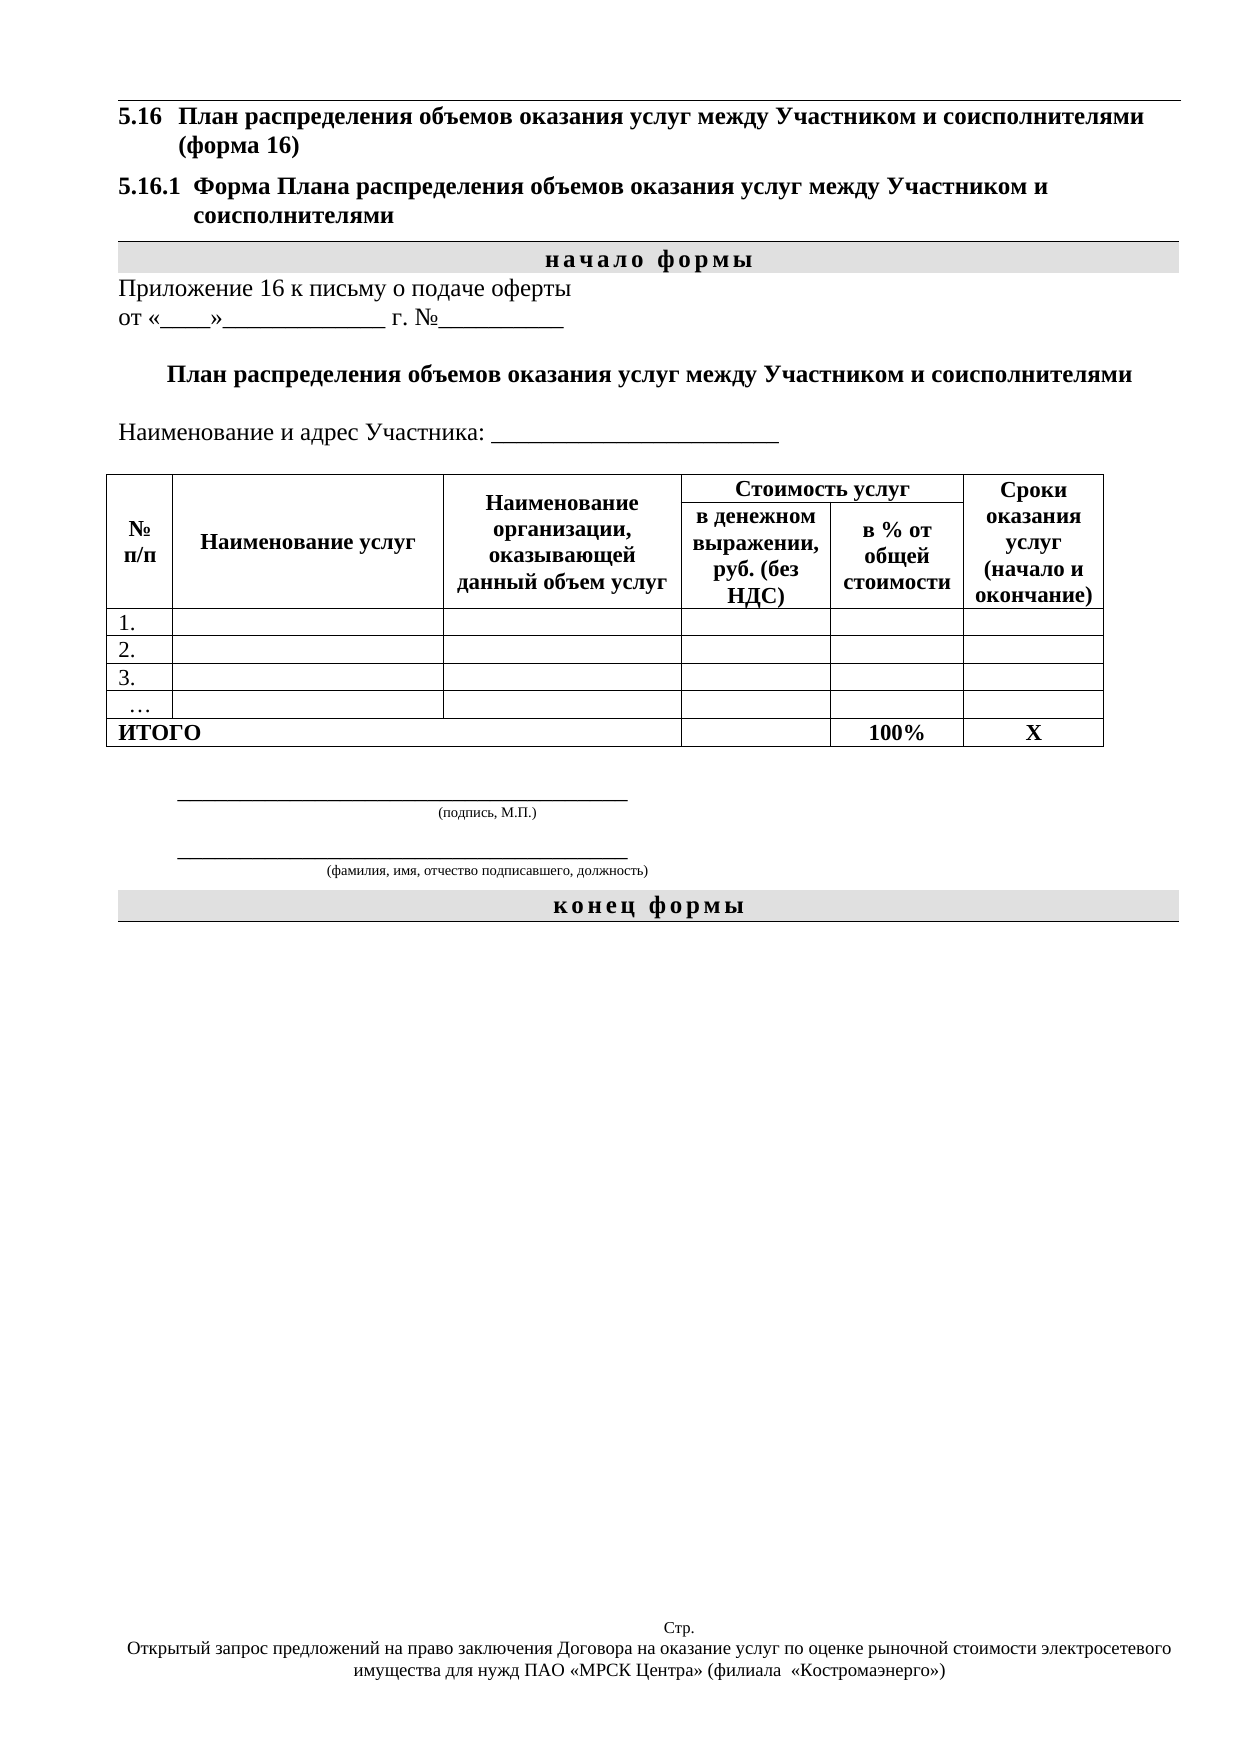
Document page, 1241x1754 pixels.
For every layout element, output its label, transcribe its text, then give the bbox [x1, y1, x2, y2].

table_cell [682, 609, 830, 635]
table_cell [173, 609, 443, 635]
text начало формы [118, 242, 1179, 273]
table_cell 100% [831, 719, 963, 746]
table_cell [964, 691, 1103, 718]
table_cell ИТОГО [107, 719, 681, 746]
table_cell [964, 609, 1103, 635]
table_cell [444, 691, 681, 718]
text конец формы [118, 890, 1179, 921]
table_cell [682, 691, 830, 718]
table_cell [682, 636, 830, 663]
table_cell [107, 636, 172, 663]
text Приложение 16 к письму о подаче оферты от «____»_____________ г. №__________ [118, 273, 1181, 330]
text Наименование и адрес Участника: _______________________ [118, 417, 1181, 445]
table_cell [964, 664, 1103, 690]
text (фамилия, имя, отчество подписавшего, должность) [118, 862, 797, 890]
table_cell [173, 664, 443, 690]
table_header № п/п [107, 475, 172, 608]
subtitle Форма Плана распределения объемов оказания услуг между Участником и соисполнителями [118, 171, 1181, 228]
table_cell [444, 636, 681, 663]
table_header Стоимость услуг [682, 475, 963, 502]
table_cell [682, 719, 830, 746]
table_cell [444, 609, 681, 635]
table_cell [831, 636, 963, 663]
table_cell [173, 691, 443, 718]
text ____________________________________ [118, 775, 1181, 804]
table_cell [831, 664, 963, 690]
table_cell [107, 664, 172, 690]
table_header Наименование услуг [173, 475, 443, 608]
table_cell [444, 664, 681, 690]
table_cell [964, 636, 1103, 663]
text План распределения объемов оказания услуг между Участником и соисполнителями [118, 359, 1181, 388]
table_cell [831, 609, 963, 635]
table_cell в % от общей стоимости [831, 503, 963, 608]
table_cell [173, 636, 443, 663]
text ____________________________________ [118, 833, 1181, 862]
text (подпись, М.П.) [118, 804, 797, 833]
table_cell [831, 691, 963, 718]
table_cell [682, 664, 830, 690]
table_cell [107, 609, 172, 635]
table_header Наименование организации, оказывающей данный объем услуг [444, 475, 681, 608]
subtitle План распределения объемов оказания услуг между Участником и соисполнителями (форма 16) [118, 101, 1181, 158]
table_cell Х [964, 719, 1103, 746]
table_header Сроки оказания услуг (начало и окончание) [964, 475, 1103, 608]
table_cell в денежном выражении, руб. (без НДС) [682, 503, 830, 608]
table_cell … [107, 691, 172, 718]
